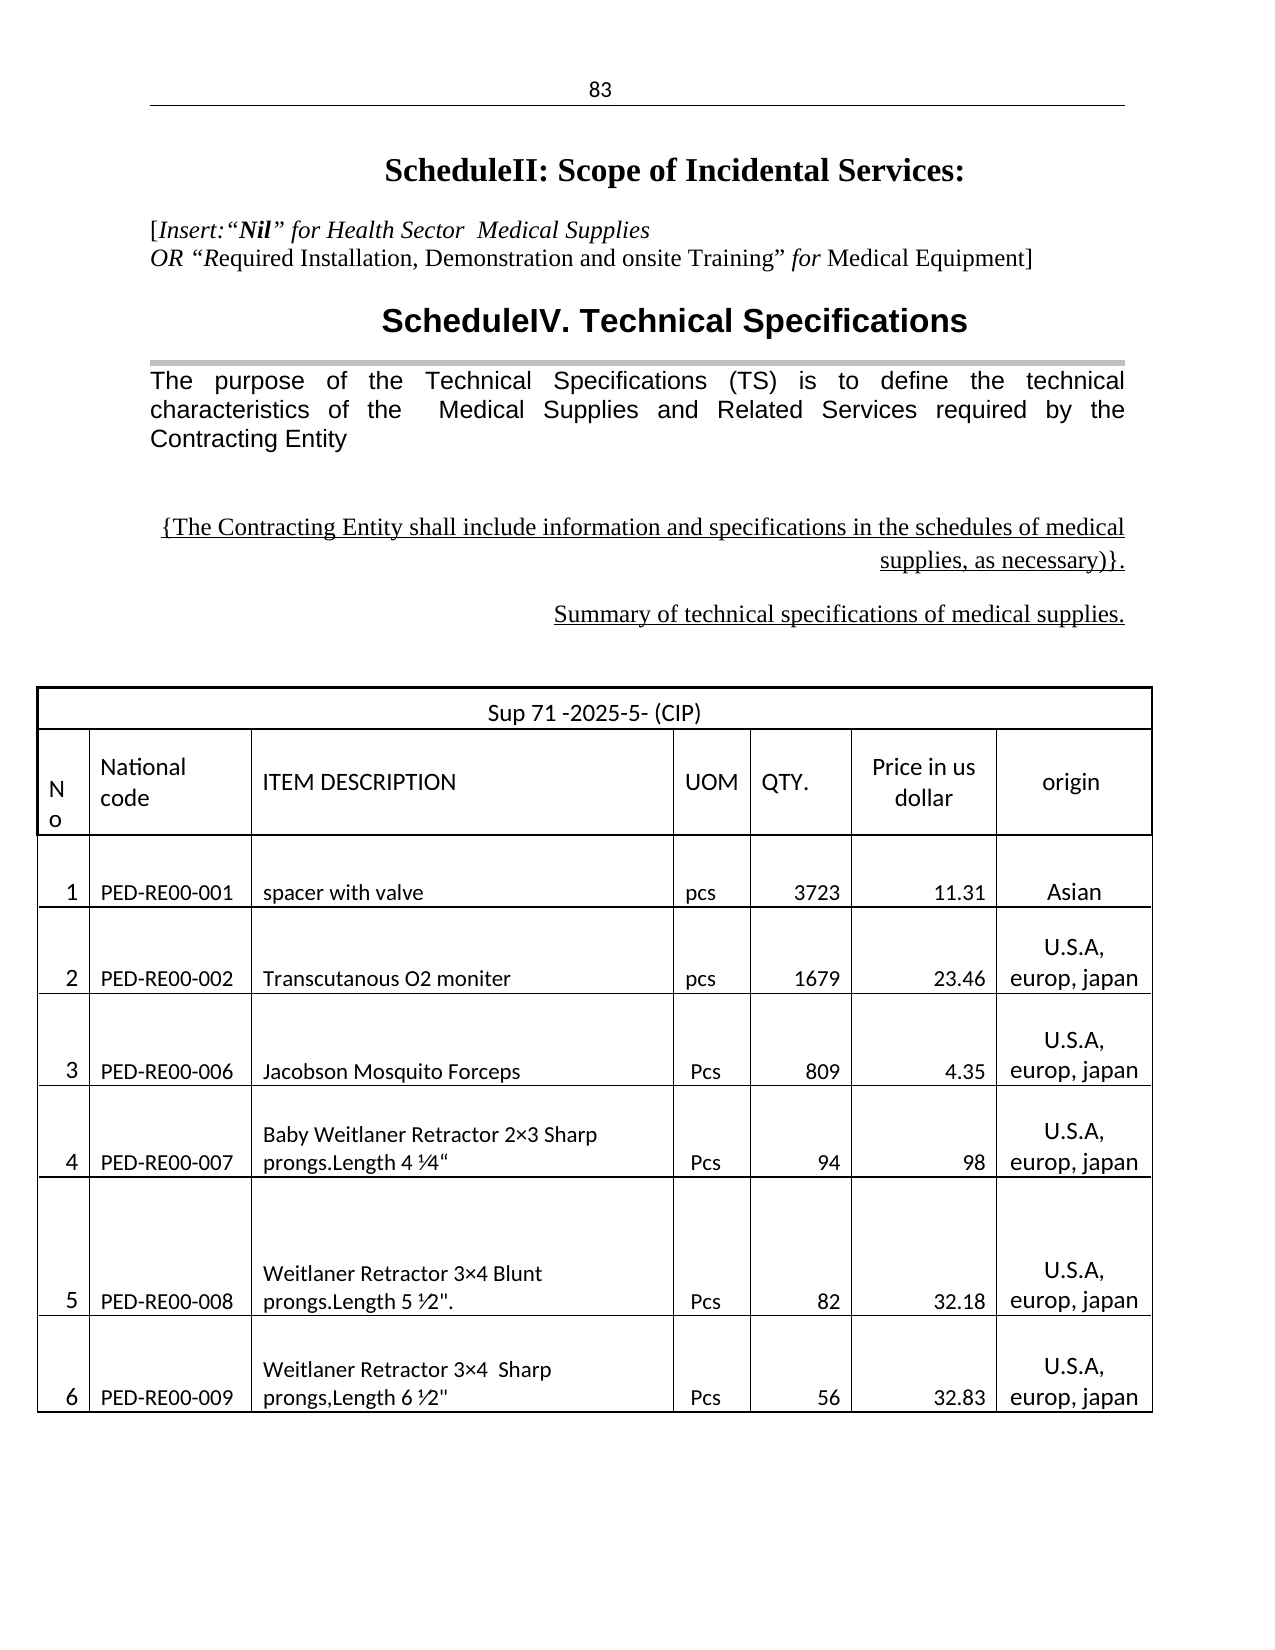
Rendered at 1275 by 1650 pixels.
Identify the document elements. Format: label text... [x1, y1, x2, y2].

table_cell .QTY [751, 730, 851, 834]
table_cell PED-RE00-006 [90, 994, 251, 1085]
subtitle ScheduleIV. Technical Specifications [225, 301, 1125, 339]
table_cell origin [997, 730, 1151, 834]
text The purpose of the Technical Specifications (TS) is to define the technical characteristics of the Medical Supplies and Related Services required by the Contracting Entity [150, 366, 1126, 452]
subtitle ScheduleII: Scope of Incidental Services: [225, 150, 1125, 188]
table_cell 4.35 [852, 994, 996, 1085]
table_cell PED-RE00-001 [90, 836, 251, 906]
table_cell 82 [751, 1178, 851, 1315]
table_cell 23.46 [852, 908, 996, 993]
table_cell PED-RE00-008 [90, 1178, 251, 1315]
table_cell PED-RE00-007 [90, 1086, 251, 1176]
table_cell Transcutanous O2 moniter [252, 908, 673, 993]
table_cell PED-RE00-002 [90, 908, 251, 993]
text OR “Required Installation, Demonstration and onsite Training” for Medical Equipment] [150, 243, 1125, 272]
table_cell Pcs [674, 994, 750, 1085]
table_cell Pcs [674, 1086, 750, 1176]
table_cell 94 [751, 1086, 851, 1176]
table_cell 32.18 [852, 1178, 996, 1315]
table_cell pcs [674, 836, 750, 906]
table_cell Pcs [674, 1316, 750, 1411]
table_cell Baby Weitlaner Retractor 2×3 Sharp prongs.Length 4 ⅟4“ [252, 1086, 673, 1176]
table_cell 3723 [751, 836, 851, 906]
table_cell Weitlaner Retractor 3×4 Blunt prongs.Length 5 ⅟2". [252, 1178, 673, 1315]
table_cell National code [90, 730, 251, 834]
table_cell UOM [674, 730, 750, 834]
table_header Sup 71 -2025-5- (CIP) [39, 689, 1151, 728]
table_cell 4 [38, 1085, 89, 1176]
table_cell 32.83 [852, 1316, 996, 1411]
table_cell U.S.A, europ, japan [997, 906, 1152, 993]
table_cell 1 [38, 836, 89, 906]
text {The Contracting Entity shall include information and specifications in the schedules of medical supplies, as necessary)}. [150, 512, 1125, 574]
table_cell U.S.A, europ, japan [997, 993, 1152, 1085]
text Summary of technical specifications of medical supplies. [150, 599, 1125, 627]
table_cell 2 [38, 906, 89, 993]
table_cell No [39, 730, 89, 834]
table_cell pcs [674, 908, 750, 993]
table_cell Price in us dollar [852, 730, 996, 834]
table_cell 5 [38, 1176, 89, 1315]
table_cell 56 [751, 1316, 851, 1411]
table_cell Pcs [674, 1178, 750, 1315]
table_cell U.S.A, europ, japan [997, 1085, 1152, 1176]
table_cell 98 [852, 1086, 996, 1176]
table_cell 1679 [751, 908, 851, 993]
table_cell Asian [997, 836, 1152, 906]
table_cell 11.31 [852, 836, 996, 906]
table_cell U.S.A, europ, japan [997, 1176, 1152, 1315]
table_cell 809 [751, 994, 851, 1085]
table_cell ITEM DESCRIPTION [252, 730, 673, 834]
table_cell U.S.A, europ, japan [997, 1315, 1152, 1411]
table_cell spacer with valve [252, 836, 673, 906]
table_cell Weitlaner Retractor 3×4 Sharp prongs,Length 6 ⅟2" [252, 1316, 673, 1411]
table_cell Jacobson Mosquito Forceps [252, 994, 673, 1085]
table_cell 6 [38, 1315, 89, 1411]
text [Insert:“Nil” for Health Sector Medical Supplies [150, 215, 1125, 243]
table_cell 3 [38, 993, 89, 1085]
table_cell PED-RE00-009 [90, 1316, 251, 1411]
